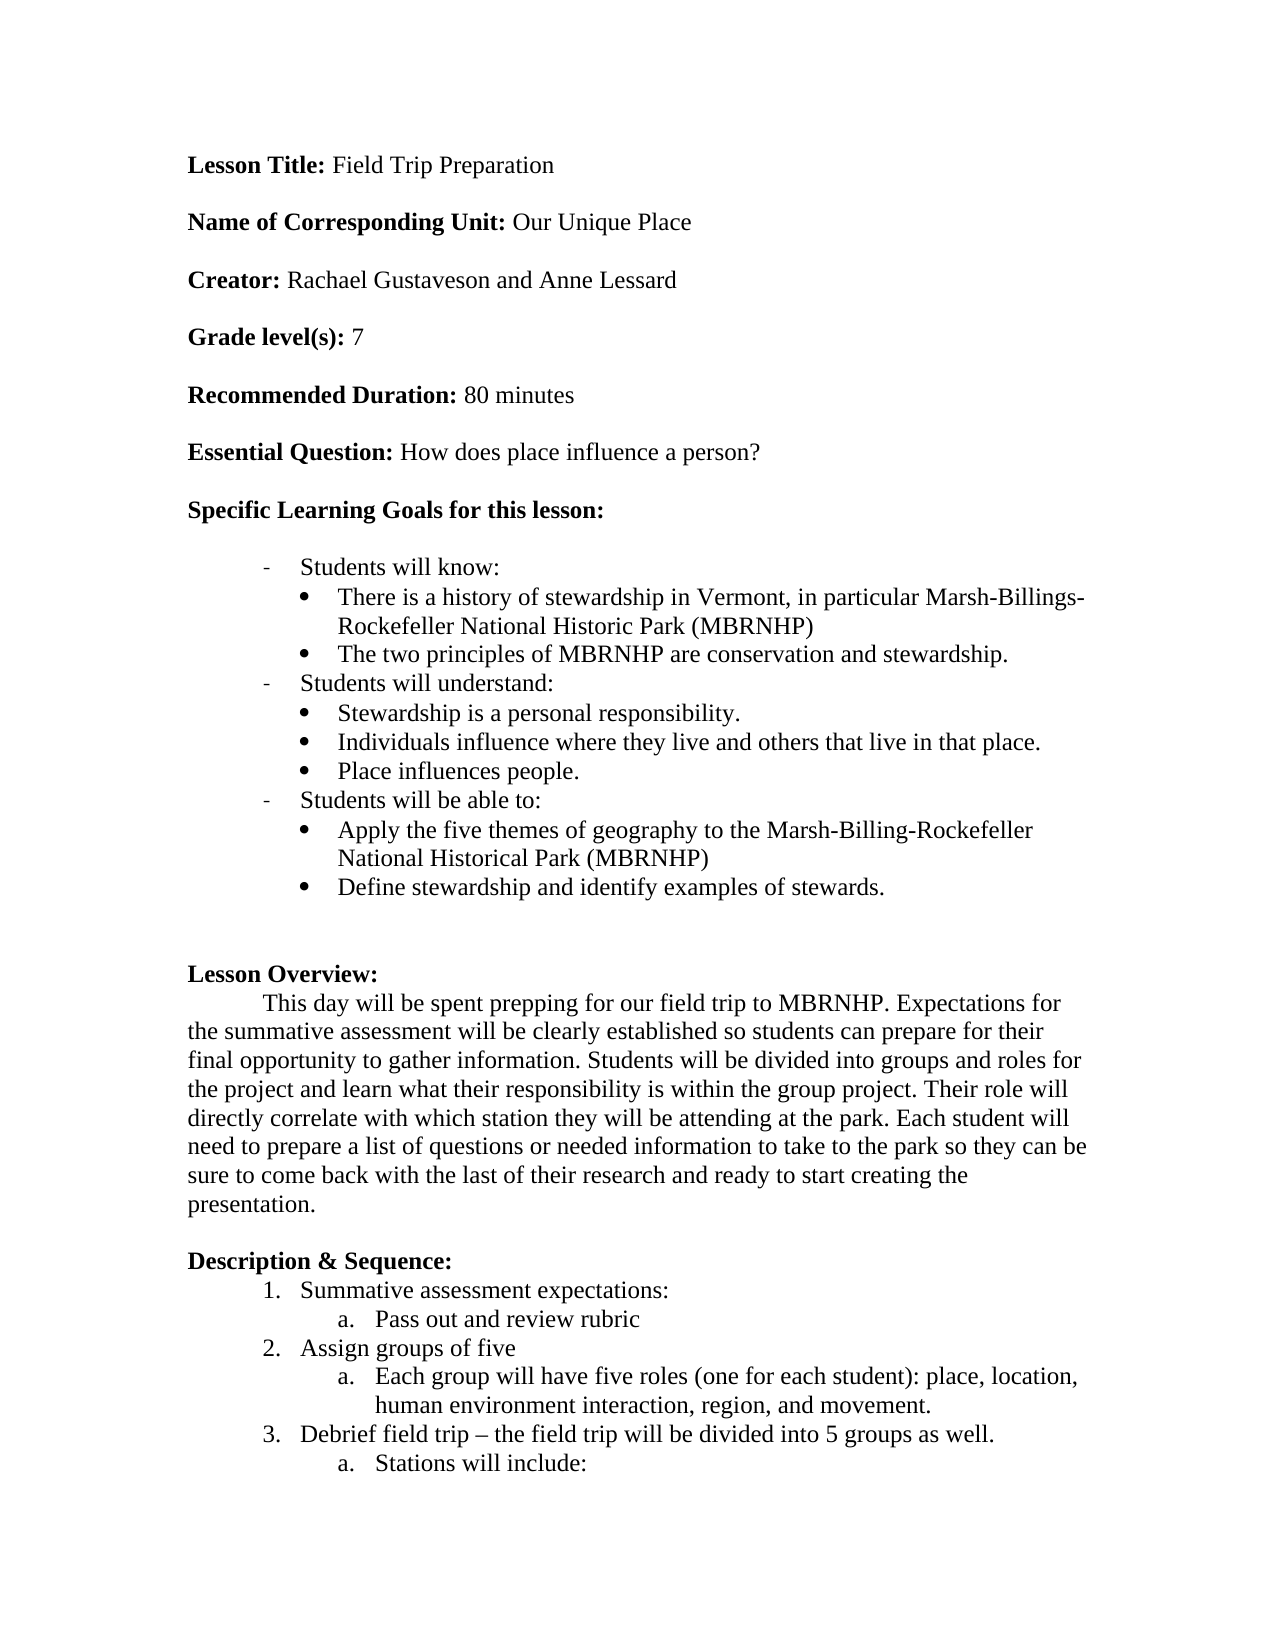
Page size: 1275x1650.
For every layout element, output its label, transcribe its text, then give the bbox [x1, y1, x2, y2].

list Place influences people. [300, 756, 1087, 785]
list Assign groups of five [262, 1333, 1087, 1361]
list Individuals influence where they live and others that live in that place. [300, 727, 1087, 756]
list There is a history of stewardship in Vermont, in particular Marsh-Billings-Rockefeller National Historic Park (MBRNHP) [300, 582, 1087, 639]
text Name of Corresponding Unit: Our Unique Place [187, 207, 1087, 236]
text Specific Learning Goals for this lesson: [187, 495, 1087, 524]
text Lesson Overview: [187, 959, 1087, 988]
list Stewardship is a personal responsibility. [300, 698, 1087, 727]
list Debrief field trip – the field trip will be divided into 5 groups as well. [262, 1419, 1087, 1448]
text This day will be spent prepping for our field trip to MBRNHP. Expectations for the summative assessment will be clearly established so students can prepare for their final opportunity to gather information. Students will be divided into groups and roles for the project and learn what their responsibility is within the group project. Their role will directly correlate with which station they will be attending at the park. Each student will need to prepare a list of questions or needed information to take to the park so they can be sure to come back with the last of their research and ready to start creating the presentation. [187, 988, 1087, 1218]
text Grade level(s): 7 [187, 322, 1087, 351]
list Students will be able to: [262, 785, 1087, 814]
text Lesson Title: Field Trip Preparation [187, 150, 1087, 179]
list Students will know: [262, 552, 1087, 582]
list The two principles of MBRNHP are conservation and stewardship. [300, 639, 1087, 668]
list Pass out and review rubric [337, 1304, 1087, 1333]
text Essential Question: How does place influence a person? [187, 437, 1087, 466]
text Creator: Rachael Gustaveson and Anne Lessard [187, 265, 1087, 294]
list Each group will have five roles (one for each student): place, location, human environment interaction, region, and movement. [337, 1361, 1087, 1419]
list Students will understand: [262, 668, 1087, 698]
list Define stewardship and identify examples of stewards. [300, 872, 1087, 901]
list Summative assessment expectations: [262, 1275, 1087, 1304]
text Description & Sequence: [187, 1246, 1087, 1275]
text Recommended Duration: 80 minutes [187, 380, 1087, 409]
list Apply the five themes of geography to the Marsh-Billing-Rockefeller National Historical Park (MBRNHP) [300, 815, 1087, 872]
list Stations will include: [337, 1448, 1087, 1476]
